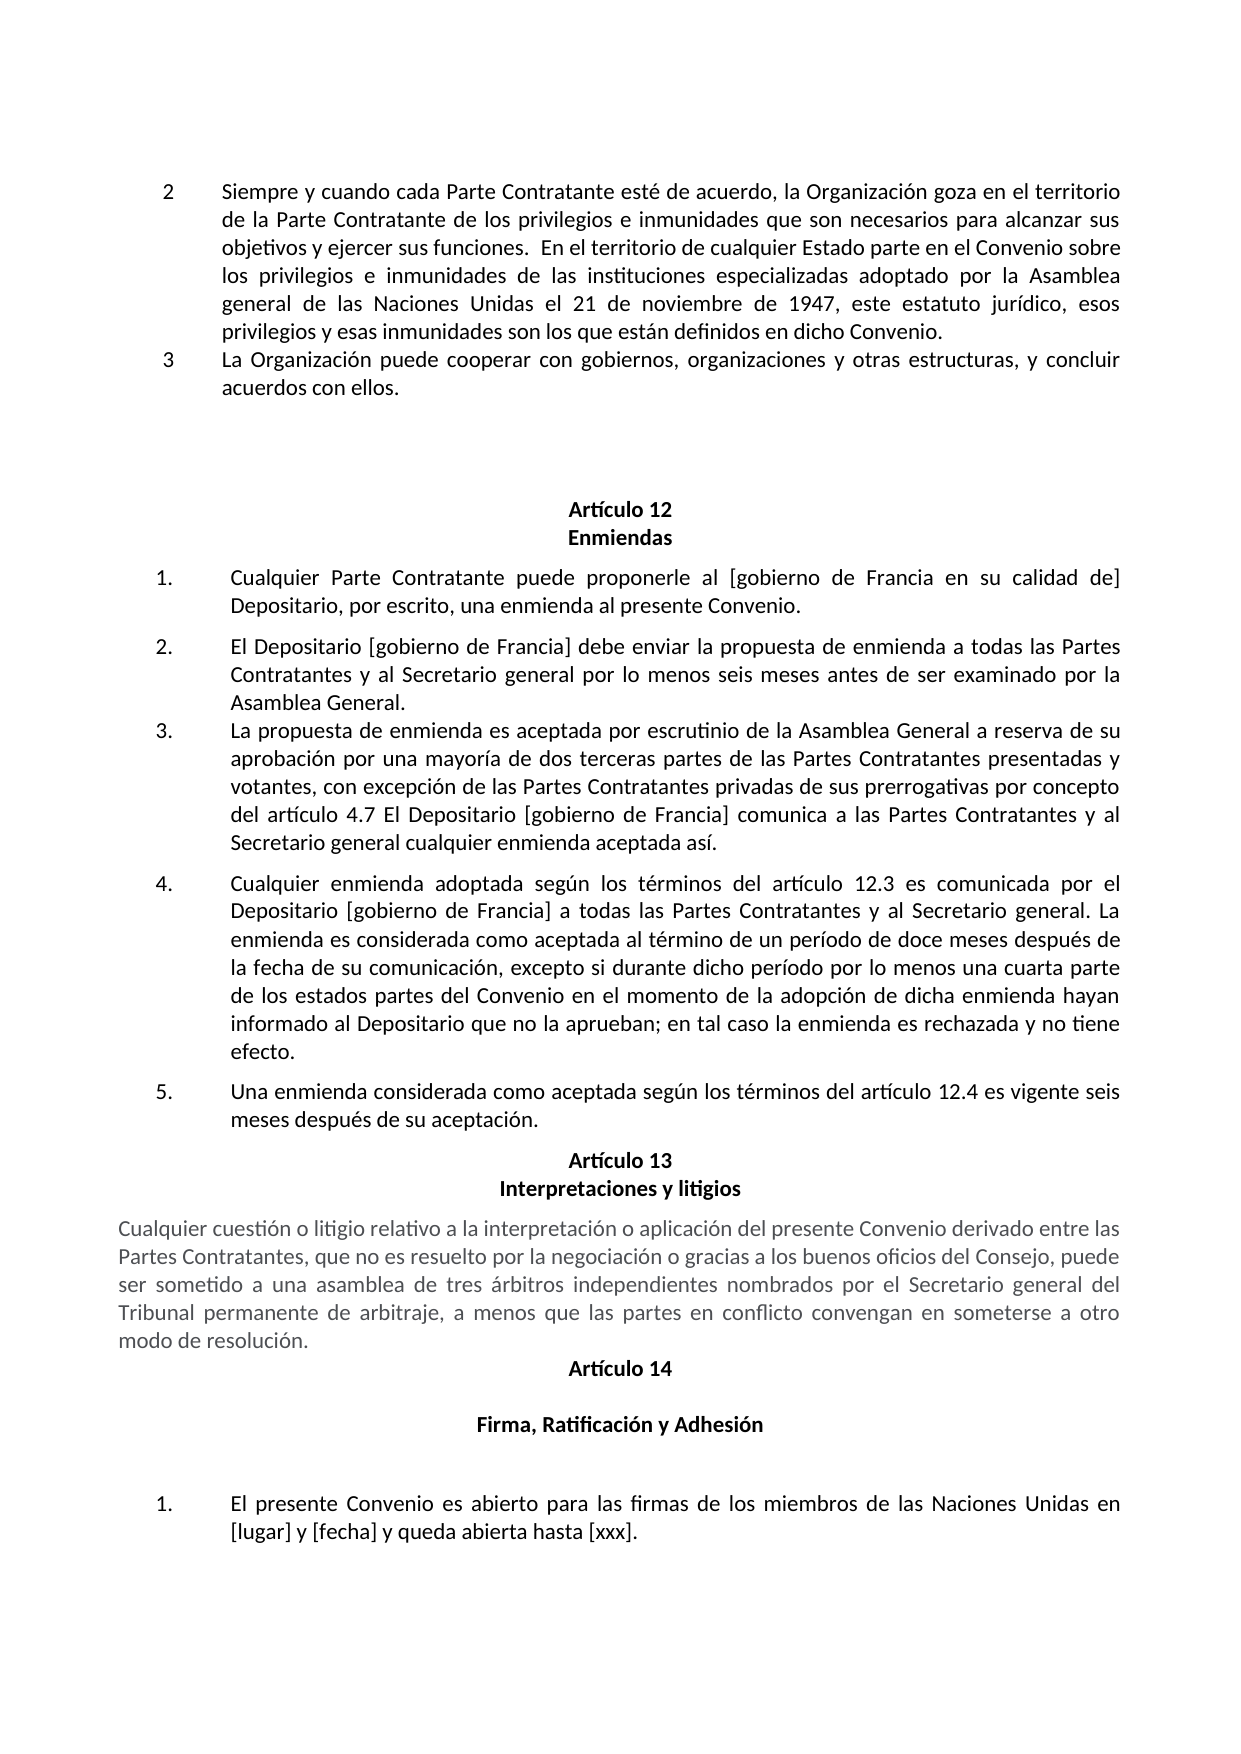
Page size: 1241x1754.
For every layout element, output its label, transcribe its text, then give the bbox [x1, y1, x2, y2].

list Cualquier Parte Contratante puede proponerle al [gobierno de Francia en su calidad de] Depositario, por escrito, una enmienda al presente Convenio. [155, 563, 1122, 619]
list La Organización puede cooperar con gobiernos, organizaciones y otras estructuras, y concluir acuerdos con ellos. [162, 345, 1122, 401]
text Artículo 12 [118, 495, 1122, 523]
text Cualquier cuestión o litigio relativo a la interpretación o aplicación del presente Convenio derivado entre las Partes Contratantes, que no es resuelto por la negociación o gracias a los buenos oficios del Consejo, puede ser sometido a una asamblea de tres árbitros independientes nombrados por el Secretario general del Tribunal permanente de arbitraje, a menos que las partes en conflicto convengan en someterse a otro modo de resolución. [118, 1214, 1122, 1354]
text Artículo 14 [118, 1354, 1122, 1382]
list Cualquier enmienda adoptada según los términos del artículo 12.3 es comunicada por el Depositario [gobierno de Francia] a todas las Partes Contratantes y al Secretario general. La enmienda es considerada como aceptada al término de un período de doce meses después de la fecha de su comunicación, excepto si durante dicho período por lo menos una cuarta parte de los estados partes del Convenio en el momento de la adopción de dicha enmienda hayan informado al Depositario que no la aprueban; en tal caso la enmienda es rechazada y no tiene efecto. [155, 869, 1122, 1065]
list El presente Convenio es abierto para las firmas de los miembros de las Naciones Unidas en [lugar] y [fecha] y queda abierta hasta [xxx]. [155, 1489, 1122, 1546]
list El Depositario [gobierno de Francia] debe enviar la propuesta de enmienda a todas las Partes Contratantes y al Secretario general por lo menos seis meses antes de ser examinado por la Asamblea General. [155, 632, 1122, 716]
list Siempre y cuando cada Parte Contratante esté de acuerdo, la Organización goza en el territorio de la Parte Contratante de los privilegios e inmunidades que son necesarios para alcanzar sus objetivos y ejercer sus funciones. En el territorio de cualquier Estado parte en el Convenio sobre los privilegios e inmunidades de las instituciones especializadas adoptado por la Asamblea general de las Naciones Unidas el 21 de noviembre de 1947, este estatuto jurídico, esos privilegios y esas inmunidades son los que están definidos en dicho Convenio. [162, 177, 1122, 345]
text Firma, Ratificación y Adhesión [118, 1411, 1122, 1438]
list La propuesta de enmienda es aceptada por escrutinio de la Asamblea General a reserva de su aprobación por una mayoría de dos terceras partes de las Partes Contratantes presentadas y votantes, con excepción de las Partes Contratantes privadas de sus prerrogativas por concepto del artículo 4.7 El Depositario [gobierno de Francia] comunica a las Partes Contratantes y al Secretario general cualquier enmienda aceptada así. [155, 716, 1122, 856]
text Interpretaciones y litigios [118, 1174, 1122, 1202]
list Una enmienda considerada como aceptada según los términos del artículo 12.4 es vigente seis meses después de su aceptación. [155, 1077, 1122, 1133]
text Enmiendas [118, 523, 1122, 551]
text Artículo 13 [118, 1146, 1122, 1174]
